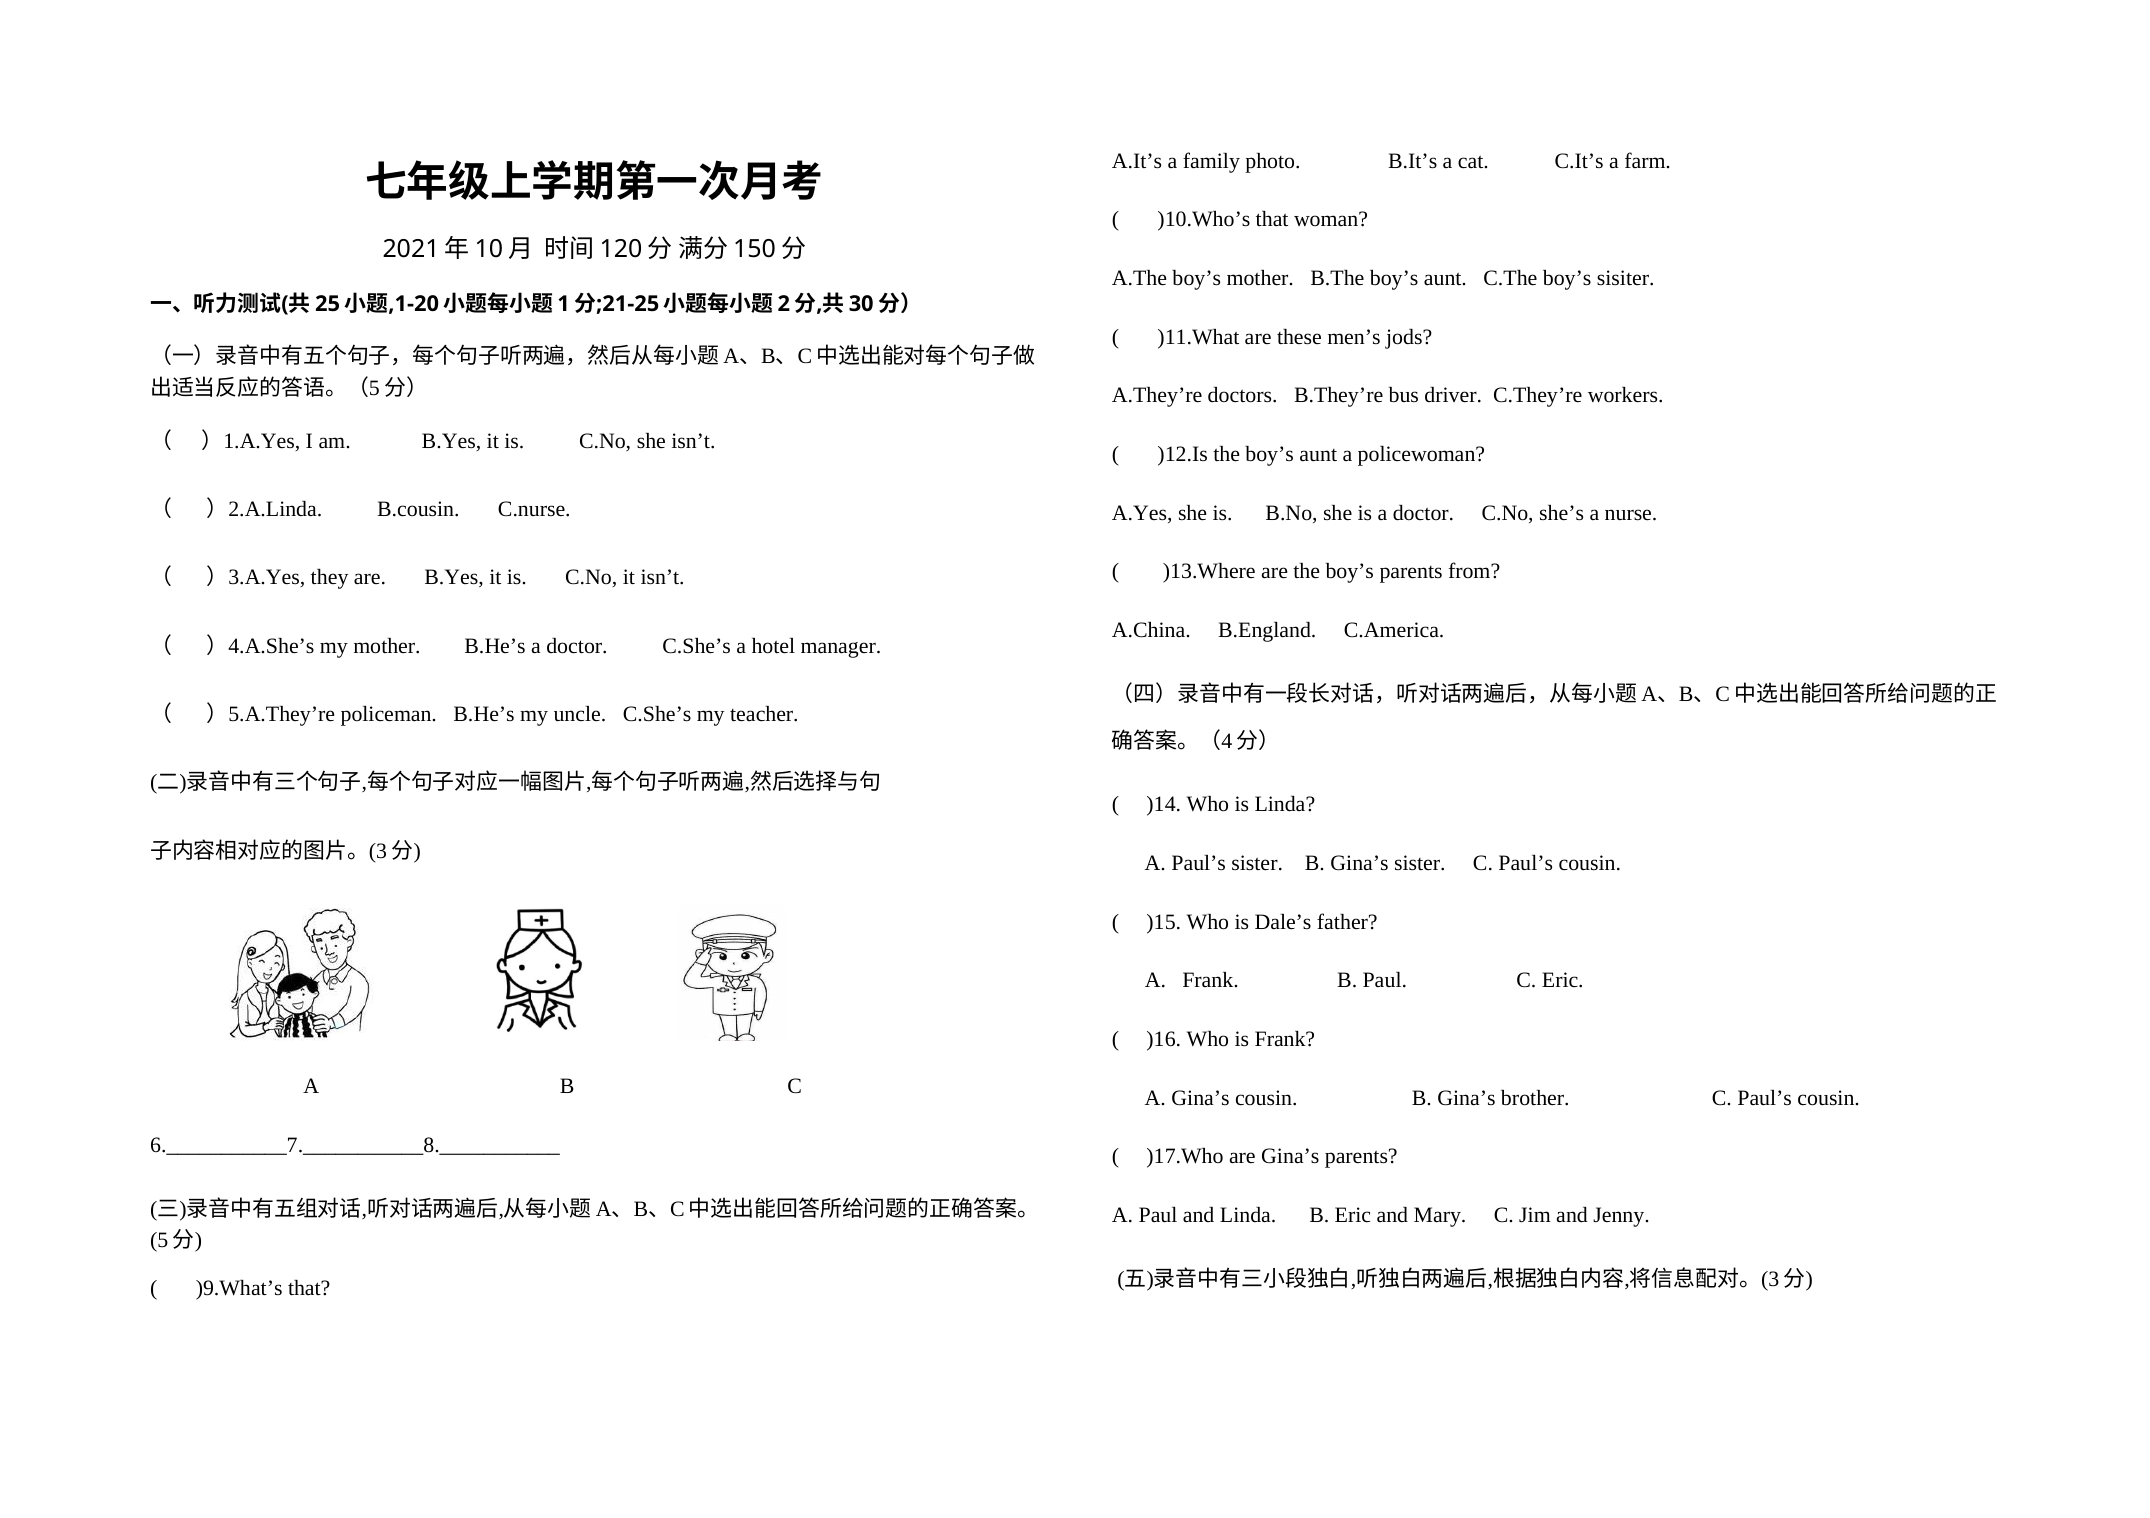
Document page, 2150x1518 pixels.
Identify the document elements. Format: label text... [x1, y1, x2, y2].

text ( )9.What’s that? [150, 1275, 1038, 1300]
text ( )15. Who is Dale’s father? [1112, 909, 1999, 934]
text A. Paul’s sister. B. Gina’s sister. C. Paul’s cousin. [1112, 850, 1999, 875]
text ( )16. Who is Frank? [1112, 1026, 1999, 1051]
text 2021年10月 时间120分 满分150分 [150, 229, 1038, 265]
text （ ）2.A.Linda. B.cousin. C.nurse. [150, 491, 1038, 523]
text （四）录音中有一段长对话，听对话两遍后，从每小题A、B、C中选出能回答所给问题的正确答案。（4分） [1112, 676, 1999, 755]
text ( )17.Who are Gina’s parents? [1112, 1143, 1999, 1168]
text A.Yes, she is. B.No, she is a doctor. C.No, she’s a nurse. [1112, 499, 1999, 525]
text A B C [150, 1073, 1038, 1099]
text (二)录音中有三个句子,每个句子对应一幅图片,每个句子听两遍,然后选择与句 [150, 764, 1038, 796]
text 子内容相对应的图片。(3分) [150, 833, 1038, 864]
text ( )12.Is the boy’s aunt a policewoman? [1112, 441, 1999, 466]
text ( )11.What are these men’s jods? [1112, 324, 1999, 349]
text ( )10.Who’s that woman? [1112, 206, 1999, 232]
text ( )13.Where are the boy’s parents from? [1112, 558, 1999, 583]
text （一）录音中有五个句子，每个句子听两遍，然后从每小题A、B、C中选出能对每个句子做出适当反应的答语。（5分） [150, 338, 1038, 402]
text （ ）5.A.They’re policeman. B.He’s my uncle. C.She’s my teacher. [150, 696, 1038, 728]
picture [676, 904, 788, 1041]
text （ ）1.A.Yes, I am. B.Yes, it is. C.No, she isn’t. [150, 423, 1038, 454]
text （ ）4.A.She’s my mother. B.He’s a doctor. C.She’s a hotel manager. [150, 628, 1038, 659]
text 七年级上学期第一次月考 [150, 148, 1038, 208]
text A.They’re doctors. B.They’re bus driver. C.They’re workers. [1112, 382, 1999, 407]
text (三)录音中有五组对话,听对话两遍后,从每小题A、B、C中选出能回答所给问题的正确答案。(5分) [150, 1191, 1038, 1254]
text A.China. B.England. C.America. [1112, 617, 1999, 642]
picture [193, 901, 402, 1041]
picture [440, 904, 628, 1041]
text 一、听力测试(共25小题,1-20小题每小题1分;21-25小题每小题2分,共30分） [150, 286, 1042, 318]
list Frank. B. Paul. C. Eric. [1144, 967, 1999, 992]
text A.It’s a family photo. B.It’s a cat. C.It’s a farm. [1112, 148, 1999, 173]
text 6.___________7.___________8.___________ [150, 1132, 1038, 1157]
text A.The boy’s mother. B.The boy’s aunt. C.The boy’s sisiter. [1112, 265, 1999, 290]
text （ ）3.A.Yes, they are. B.Yes, it is. C.No, it isn’t. [150, 559, 1038, 591]
text ( )14. Who is Linda? [1112, 791, 1999, 817]
text (五)录音中有三小段独白,听独白两遍后,根据独白内容,将信息配对。(3分) [1112, 1261, 1999, 1292]
text A. Paul and Linda. B. Eric and Mary. C. Jim and Jenny. [1112, 1202, 1999, 1227]
text A. Gina’s cousin. B. Gina’s brother. C. Paul’s cousin. [1112, 1084, 1999, 1110]
